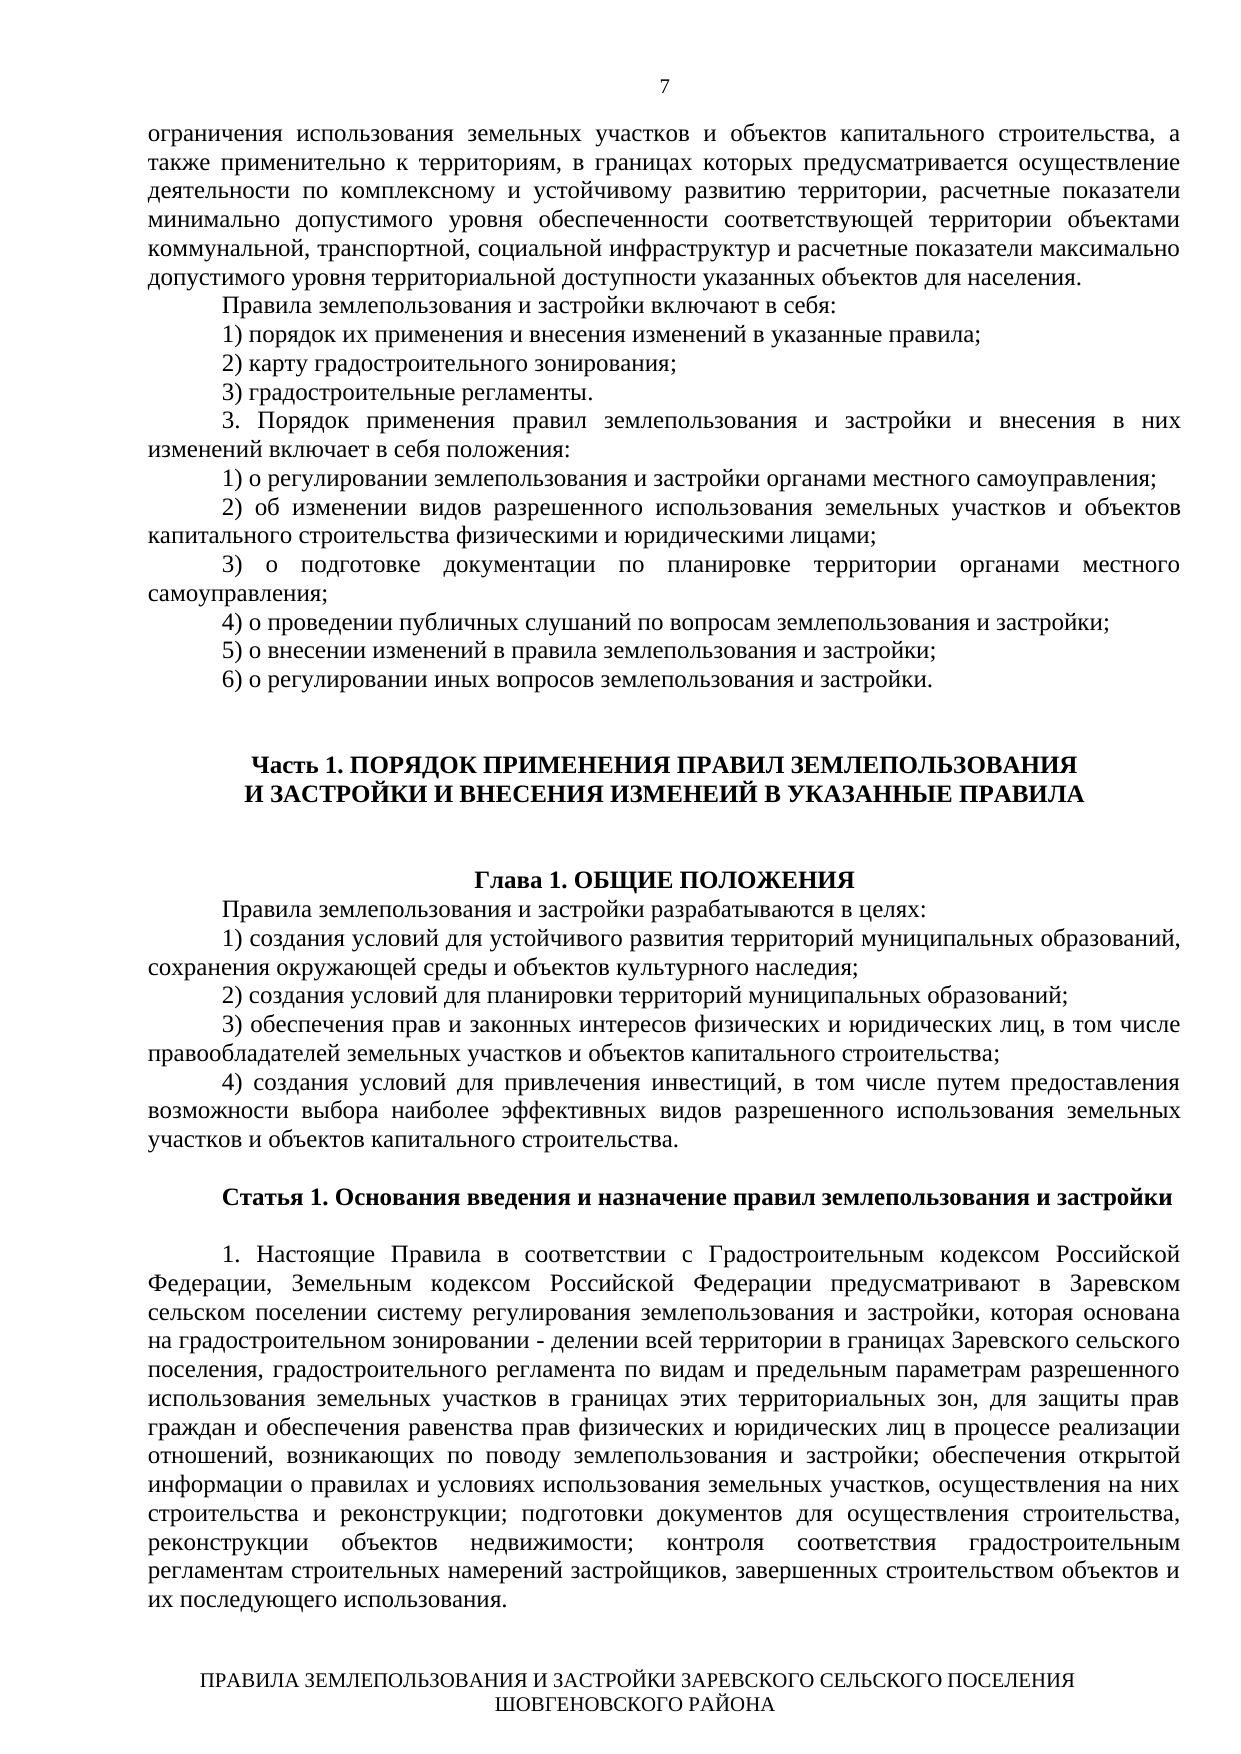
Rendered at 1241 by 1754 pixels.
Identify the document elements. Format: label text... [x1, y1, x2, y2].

text Часть 1. ПОРЯДОК ПРИМЕНЕНИЯ ПРАВИЛ ЗЕМЛЕПОЛЬЗОВАНИЯ И ЗАСТРОЙКИ И ВНЕСЕНИЯ ИЗМЕНЕИЙ В УКАЗАННЫЕ ПРАВИЛА [148, 751, 1181, 808]
text Статья 1. Основания введения и назначение правил землепользования и застройки [148, 1182, 1181, 1211]
text 3. Порядок применения правил землепользования и застройки и внесения в них изменений включает в себя положения: [148, 406, 1181, 463]
text Правила землепользования и застройки включают в себя: [148, 291, 1181, 319]
text 6) о регулировании иных вопросов землепользования и застройки. [148, 664, 1181, 693]
text 1) создания условий для устойчивого развития территорий муниципальных образований, сохранения окружающей среды и объектов культурного наследия; [148, 923, 1181, 981]
text 3) о подготовке документации по планировке территории органами местного самоуправления; [148, 549, 1181, 607]
text 1) о регулировании землепользования и застройки органами местного самоуправления; [148, 463, 1181, 492]
text 4) о проведении публичных слушаний по вопросам землепользования и застройки; [148, 607, 1181, 636]
text 1) порядок их применения и внесения изменений в указанные правила; [148, 319, 1181, 348]
text 2) создания условий для планировки территорий муниципальных образований; [148, 981, 1181, 1009]
text 1. Настоящие Правила в соответствии с Градостроительным кодексом Российской Федерации, Земельным кодексом Российской Федерации предусматривают в Заревском сельском поселении систему регулирования землепользования и застройки, которая основана на градостроительном зонировании - делении всей территории в границах Заревского сельского поселения, градостроительного регламента по видам и предельным параметрам разрешенного использования земельных участков в границах этих территориальных зон, для защиты прав граждан и обеспечения равенства прав физических и юридических лиц в процессе реализации отношений, возникающих по поводу землепользования и застройки; обеспечения открытой информации о правилах и условиях использования земельных участков, осуществления на них строительства и реконструкции; подготовки документов для осуществления строительства, реконструкции объектов недвижимости; контроля соответствия градостроительным регламентам строительных намерений застройщиков, завершенных строительством объектов и их последующего использования. [148, 1239, 1181, 1613]
text Глава 1. ОБЩИЕ ПОЛОЖЕНИЯ [148, 866, 1181, 894]
text Правила землепользования и застройки разрабатываются в целях: [148, 894, 1181, 923]
text 2) об изменении видов разрешенного использования земельных участков и объектов капитального строительства физическими и юридическими лицами; [148, 492, 1181, 549]
text 4) создания условий для привлечения инвестиций, в том числе путем предоставления возможности выбора наиболее эффективных видов разрешенного использования земельных участков и объектов капитального строительства. [148, 1067, 1181, 1153]
text 5) о внесении изменений в правила землепользования и застройки; [148, 636, 1181, 664]
text 2) карту градостроительного зонирования; [148, 348, 1181, 377]
text 3) обеспечения прав и законных интересов физических и юридических лиц, в том числе правообладателей земельных участков и объектов капитального строительства; [148, 1009, 1181, 1067]
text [148, 118, 1181, 291]
text 3) градостроительные регламенты. [148, 377, 1181, 406]
